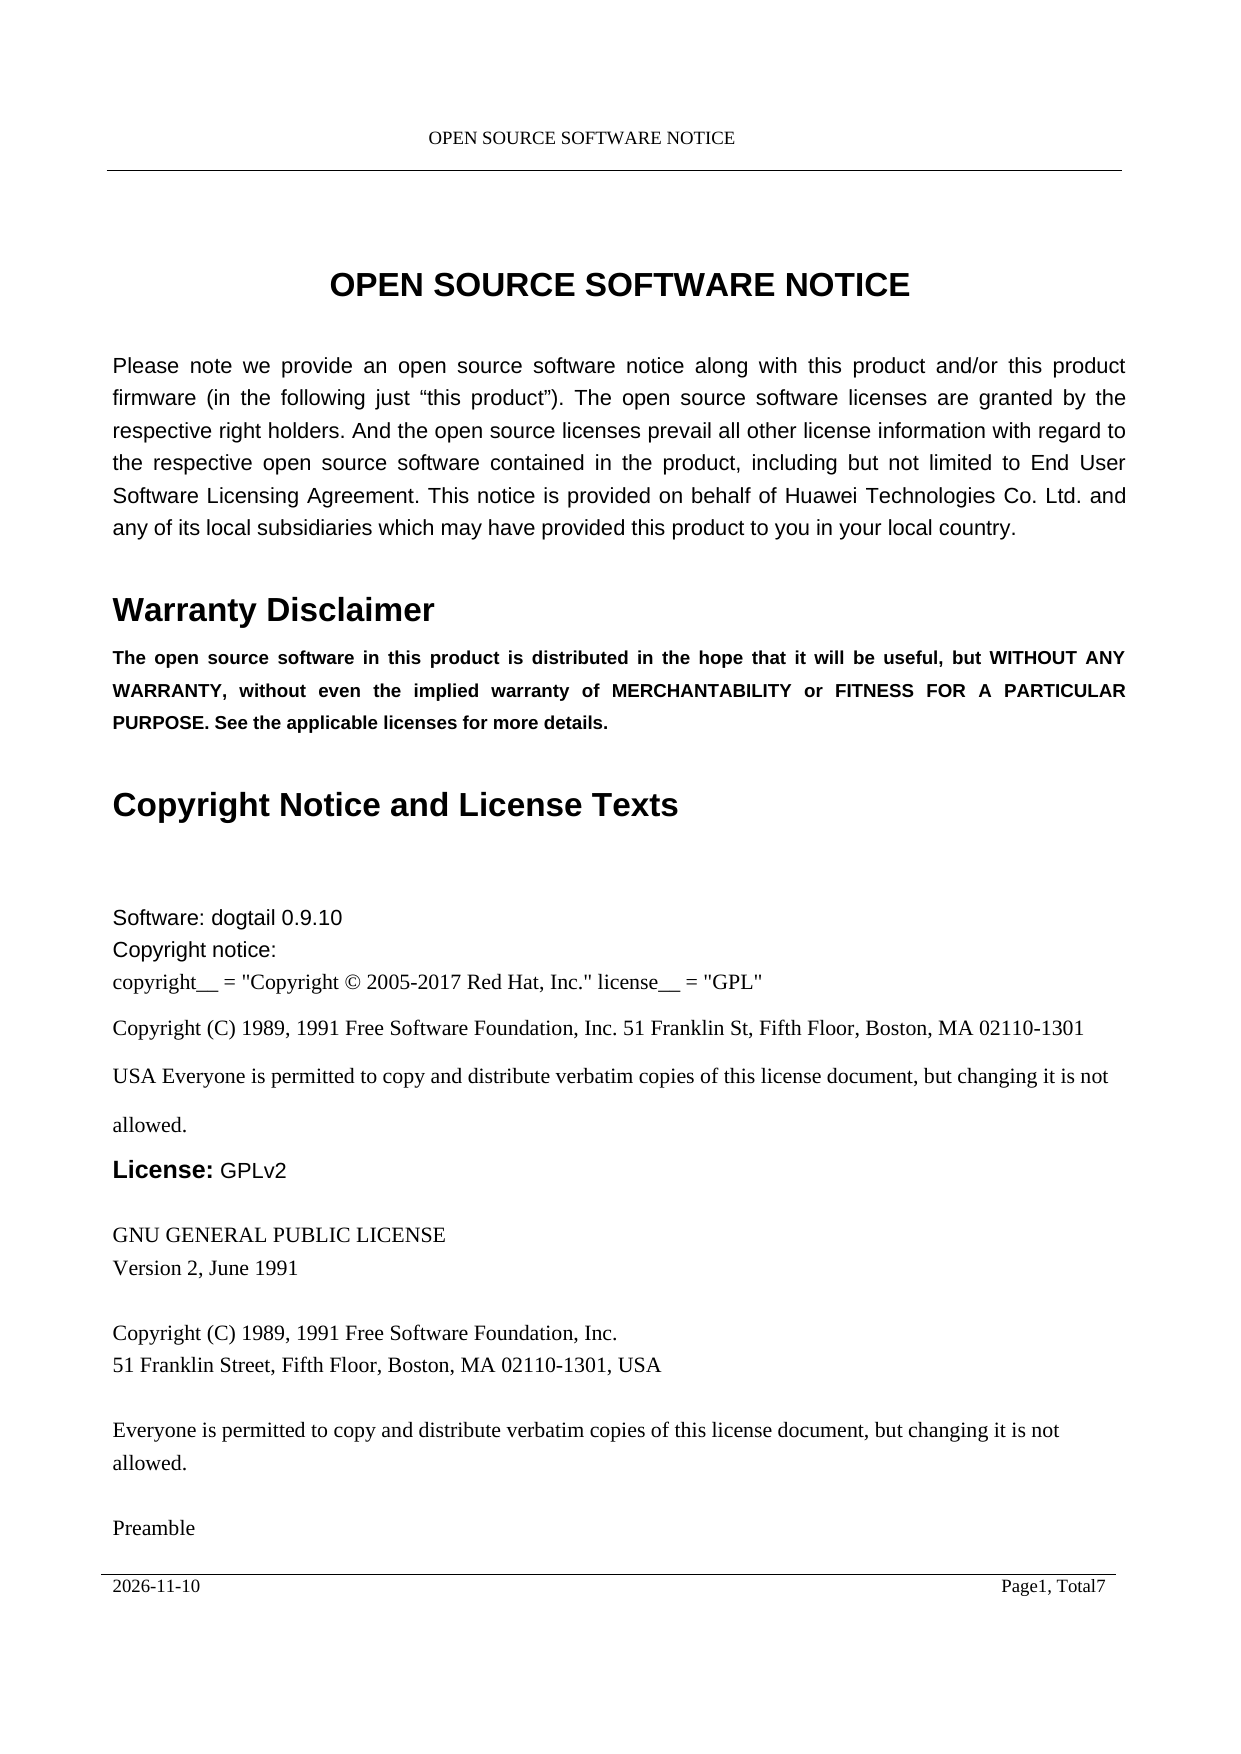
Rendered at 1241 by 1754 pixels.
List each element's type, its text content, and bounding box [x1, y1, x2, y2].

text Software: dogtail 0.9.10 [112, 901, 1128, 933]
text The open source software in this product is distributed in the hope that it will be useful, but WITHOUT ANY WARRANTY, without even the implied warranty of MERCHANTABILITY or FITNESS FOR A PARTICULAR PURPOSE. See the applicable licenses for more details. [112, 641, 1128, 739]
text OPEN SOURCE SOFTWARE NOTICE [112, 251, 1128, 316]
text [112, 1153, 1128, 1543]
text Copyright Notice and License Texts [112, 771, 1128, 836]
text Warranty Disclaimer [112, 576, 1128, 641]
text Please note we provide an open source software notice along with this product and/or this product firmware (in the following just “this product”). The open source software licenses are granted by the respective right holders. And the open source licenses prevail all other license information with regard to the respective open source software contained in the product, including but not limited to End User Software Licensing Agreement. This notice is provided on behalf of Huawei Technologies Co. Ltd. and any of its local subsidiaries which may have provided this product to you in your local country. [112, 349, 1128, 544]
text Copyright notice: [112, 933, 1128, 966]
text Copyright (C) 1989, 1991 Free Software Foundation, Inc. 51 Franklin St, Fifth Floor, Boston, MA 02110-1301 USA Everyone is permitted to copy and distribute verbatim copies of this license document, but changing it is not allowed. [112, 1011, 1128, 1141]
text copyright__ = "Copyright © 2005-2017 Red Hat, Inc." license__ = "GPL" [112, 966, 1128, 998]
